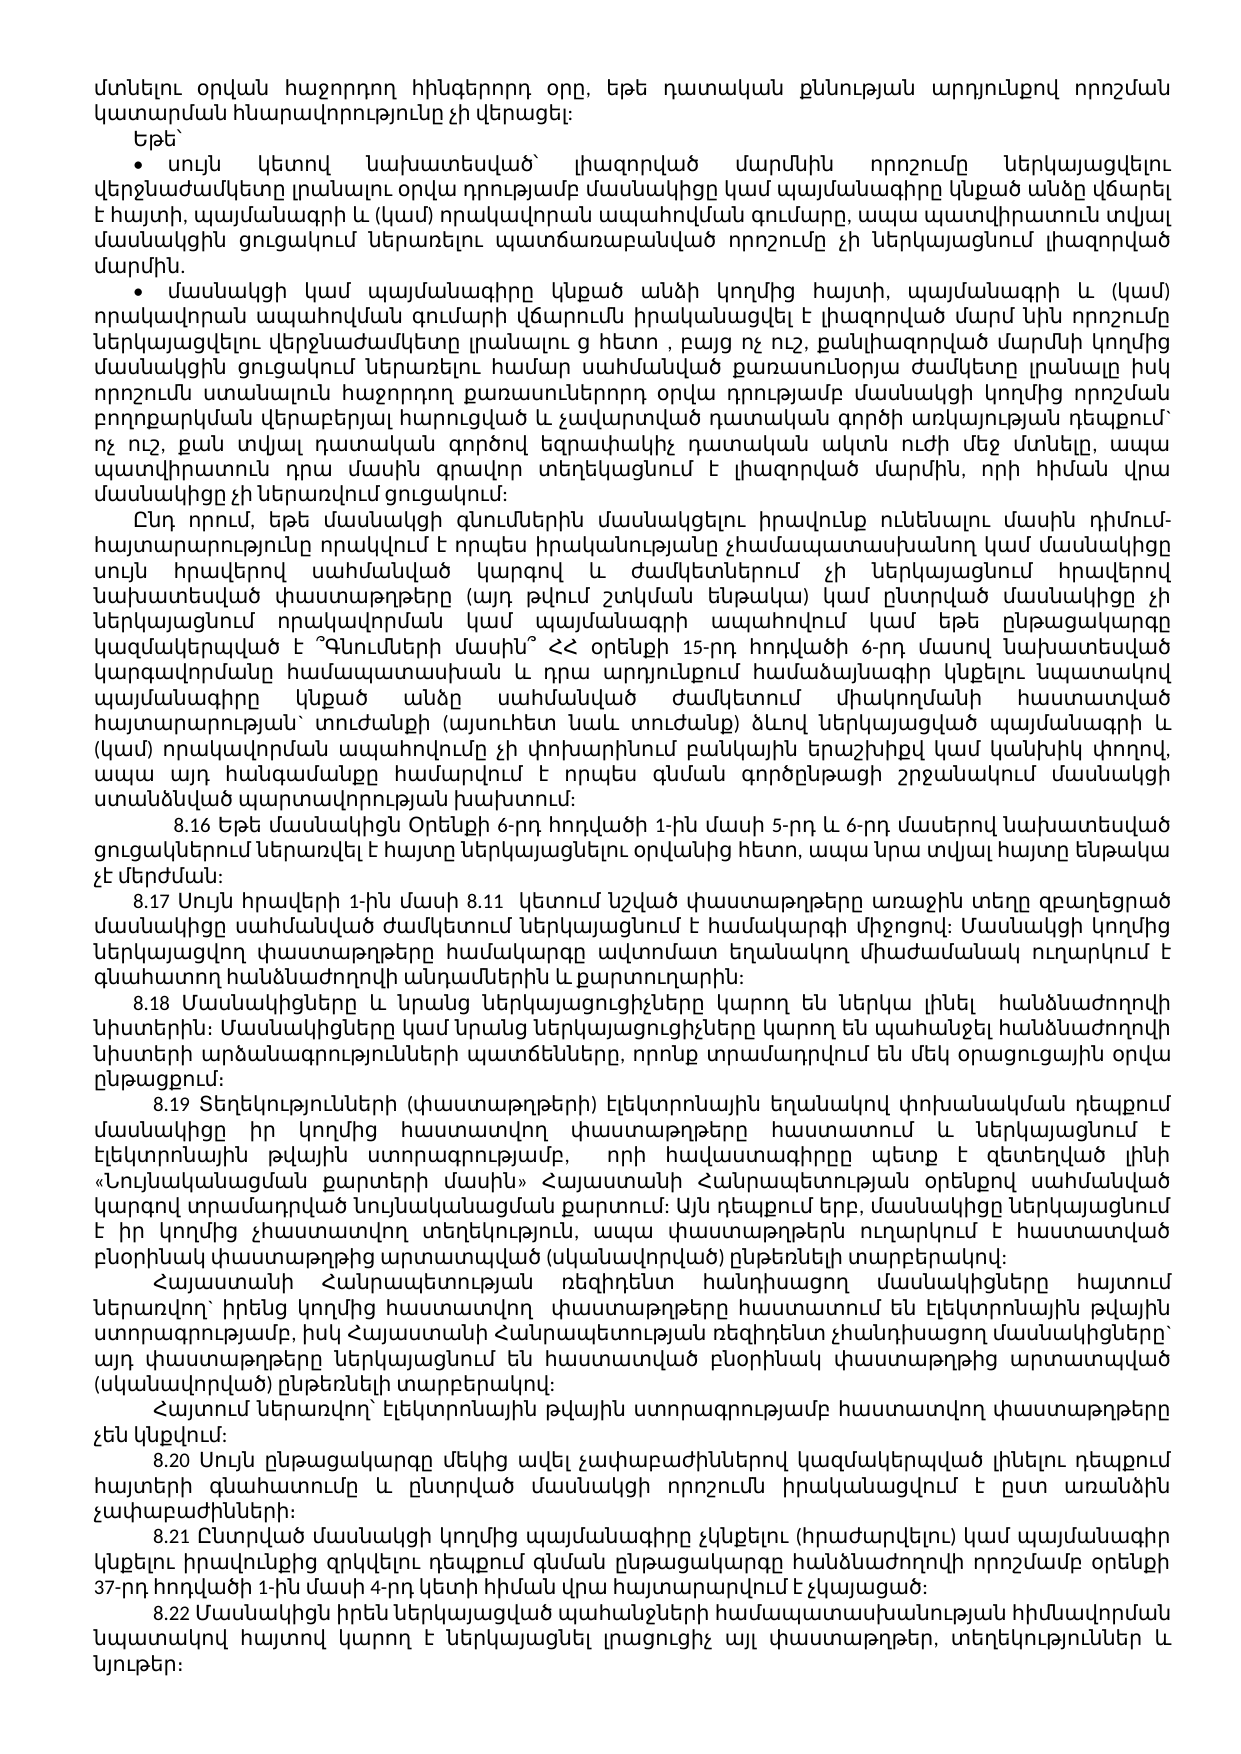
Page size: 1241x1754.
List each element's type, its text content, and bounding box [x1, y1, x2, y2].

text Ընդ որում, եթե մասնակցի գնումներին մասնակցելու իրավունք ունենալու մասին դիմում-հայտարարությունը որակվում է որպես իրականությանը չհամապատասխանող կամ մասնակիցը սույն հրավերով սահմանված կարգով և ժամկետներում չի ներկայացնում հրավերով նախատեսված փաստաթղթերը (այդ թվում շտկման ենթակա) կամ ընտրված մասնակիցը չի ներկայացնում որակավորման կամ պայմանագրի ապահովում կամ եթե ընթացակարգը կազմակերպված է ՞Գնումների մասին՞ ՀՀ օրենքի 15-րդ հոդվածի 6-րդ մասով նախատեսված կարգավորմանը համապատասխան և դրա արդյունքում համաձայնագիր կնքելու նպատակով պայմանագիրը կնքած անձը սահմանված ժամկետում միակողմանի հաստատված հայտարարության` տուժանքի (այսուհետ նաև տուժանք) ձևով ներկայացված պայմանագրի և (կամ) որակավորման ապահովումը չի փոխարինում բանկային երաշխիքվ կամ կանխիկ փողով, ապա այդ հանգամանքը համարվում է որպես գնման գործընթացի շրջանակում մասնակցի ստանձնված պարտավորության խախտում: [94, 507, 1171, 812]
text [94, 75, 1171, 126]
text 8.22 Մասնակիցն իրեն ներկայացված պահանջների համապատասխանության հիմնավորման նպատակով հայտով կարող է ներկայացնել լրացուցիչ այլ փաստաթղթեր, տեղեկություններ և նյութեր։ [94, 1600, 1171, 1676]
text 8.17 Սույն հրավերի 1-ին մասի 8.11 կետում նշված փաստաթղթերը առաջին տեղը զբաղեցրած մասնակիցը սահմանված ժամկետում ներկայացնում է համակարգի միջոցով: Մասնակցի կողմից ներկայացվող փաստաթղթերը համակարգը ավտոմատ եղանակող միաժամանակ ուղարկում է գնահատող հանձնաժողովի անդամներին և քարտուղարին: [94, 888, 1171, 990]
text Հայտում ներառվող՝ էլեկտրոնային թվային ստորագրությամբ հաստատվող փաստաթղթերը չեն կնքվում: [94, 1397, 1171, 1447]
text • մասնակցի կամ պայմանագիրը կնքած անձի կողմից հայտի, պայմանագրի և (կամ) որակավորան ապահովման գումարի վճարումն իրականացվել է լիազորված մարմ նին որոշումը ներկայացվելու վերջնաժամկետը լրանալու ց հետո , բայց ոչ ուշ, քանլիազորված մարմնի կողմից մասնակցին ցուցակում ներառելու համար սահմանված քառասունօրյա ժամկետը լրանալը իսկ որոշումն ստանալուն հաջորդող քառասուներորդ օրվա դրությամբ մասնակցի կողմից որոշման բողոքարկման վերաբերյալ հարուցված և չավարտված դատական գործի առկայության դեպքում` ոչ ուշ, քան տվյալ դատական գործով եզրափակիչ դատական ակտն ուժի մեջ մտնելը, ապա պատվիրատուն դրա մասին գրավոր տեղեկացնում է լիազորված մարմին, որի հիման վրա մասնակիցը չի ներառվում ցուցակում: [94, 278, 1171, 507]
text Եթե՝ [94, 126, 1171, 151]
text 8.16 Եթե մասնակիցն Օրենքի 6-րդ հոդվածի 1-ին մասի 5-րդ և 6-րդ մասերով նախատեսված ցուցակներում ներառվել է հայտը ներկայացնելու օրվանից հետո, ապա նրա տվյալ հայտը ենթակա չէ մերժման: [94, 812, 1171, 888]
text 8.19 Տեղեկությունների (փաստաթղթերի) էլեկտրոնային եղանակով փոխանակման դեպքում մասնակիցը իր կողմից հաստատվող փաստաթղթերը հաստատում և ներկայացնում է էլեկտրոնային թվային ստորագրությամբ, որի հավաստագիրըը պետք է զետեղված լինի «Նույնականացման քարտերի մասին» Հայաստանի Հանրապետության օրենքով սահմանված կարգով տրամադրված նույնականացման քարտում: Այն դեպքում երբ, մասնակիցը ներկայացնում է իր կողմից չհաստատվող տեղեկություն, ապա փաստաթղթերն ուղարկում է հաստատված բնօրինակ փաստաթղթից արտատպված (սկանավորված) ընթեռնելի տարբերակով: [94, 1092, 1171, 1269]
text • սույն կետով նախատեսված՝ լիազորված մարմնին որոշումը ներկայացվելու վերջնաժամկետը լրանալու օրվա դրությամբ մասնակիցը կամ պայմանագիրը կնքած անձը վճարել է հայտի, պայմանագրի և (կամ) որակավորան ապահովման գումարը, ապա պատվիրատուն տվյալ մասնակցին ցուցակում ներառելու պատճառաբանված որոշումը չի ներկայացնում լիազորված մարմին. [94, 151, 1171, 278]
text 8.20 Սույն ընթացակարգը մեկից ավել չափաբաժիններով կազմակերպված լինելու դեպքում հայտերի գնահատումը և ընտրված մասնակցի որոշումն իրականացվում է ըստ առանձին չափաբաժինների։ [94, 1447, 1171, 1524]
text Հայաստանի Հանրապետության ռեզիդենտ հանդիսացող մասնակիցները հայտում ներառվող` իրենց կողմից հաստատվող փաստաթղթերը հաստատում են էլեկտրոնային թվային ստորագրությամբ, իսկ Հայաստանի Հանրապետության ռեզիդենտ չհանդիսացող մասնակիցները` այդ փաստաթղթերը ներկայացնում են հաստատված բնօրինակ փաստաթղթից արտատպված (սկանավորված) ընթեռնելի տարբերակով: [94, 1269, 1171, 1397]
text 8.21 Ընտրված մասնակցի կողմից պայմանագիրը չկնքելու (հրաժարվելու) կամ պայմանագիր կնքելու իրավունքից զրկվելու դեպքում գնման ընթացակարգը հանձնաժողովի որոշմամբ օրենքի 37-րդ հոդվածի 1-ին մասի 4-րդ կետի հիման վրա հայտարարվում է չկայացած: [94, 1524, 1171, 1600]
text 8.18 Մասնակիցները և նրանց ներկայացուցիչները կարող են ներկա լինել հանձնաժողովի նիստերին։ Մասնակիցները կամ նրանց ներկայացուցիչները կարող են պահանջել հանձնաժողովի նիստերի արձանագրությունների պատճենները, որոնք տրամադրվում են մեկ օրացուցային օրվա ընթացքում։ [94, 990, 1171, 1092]
